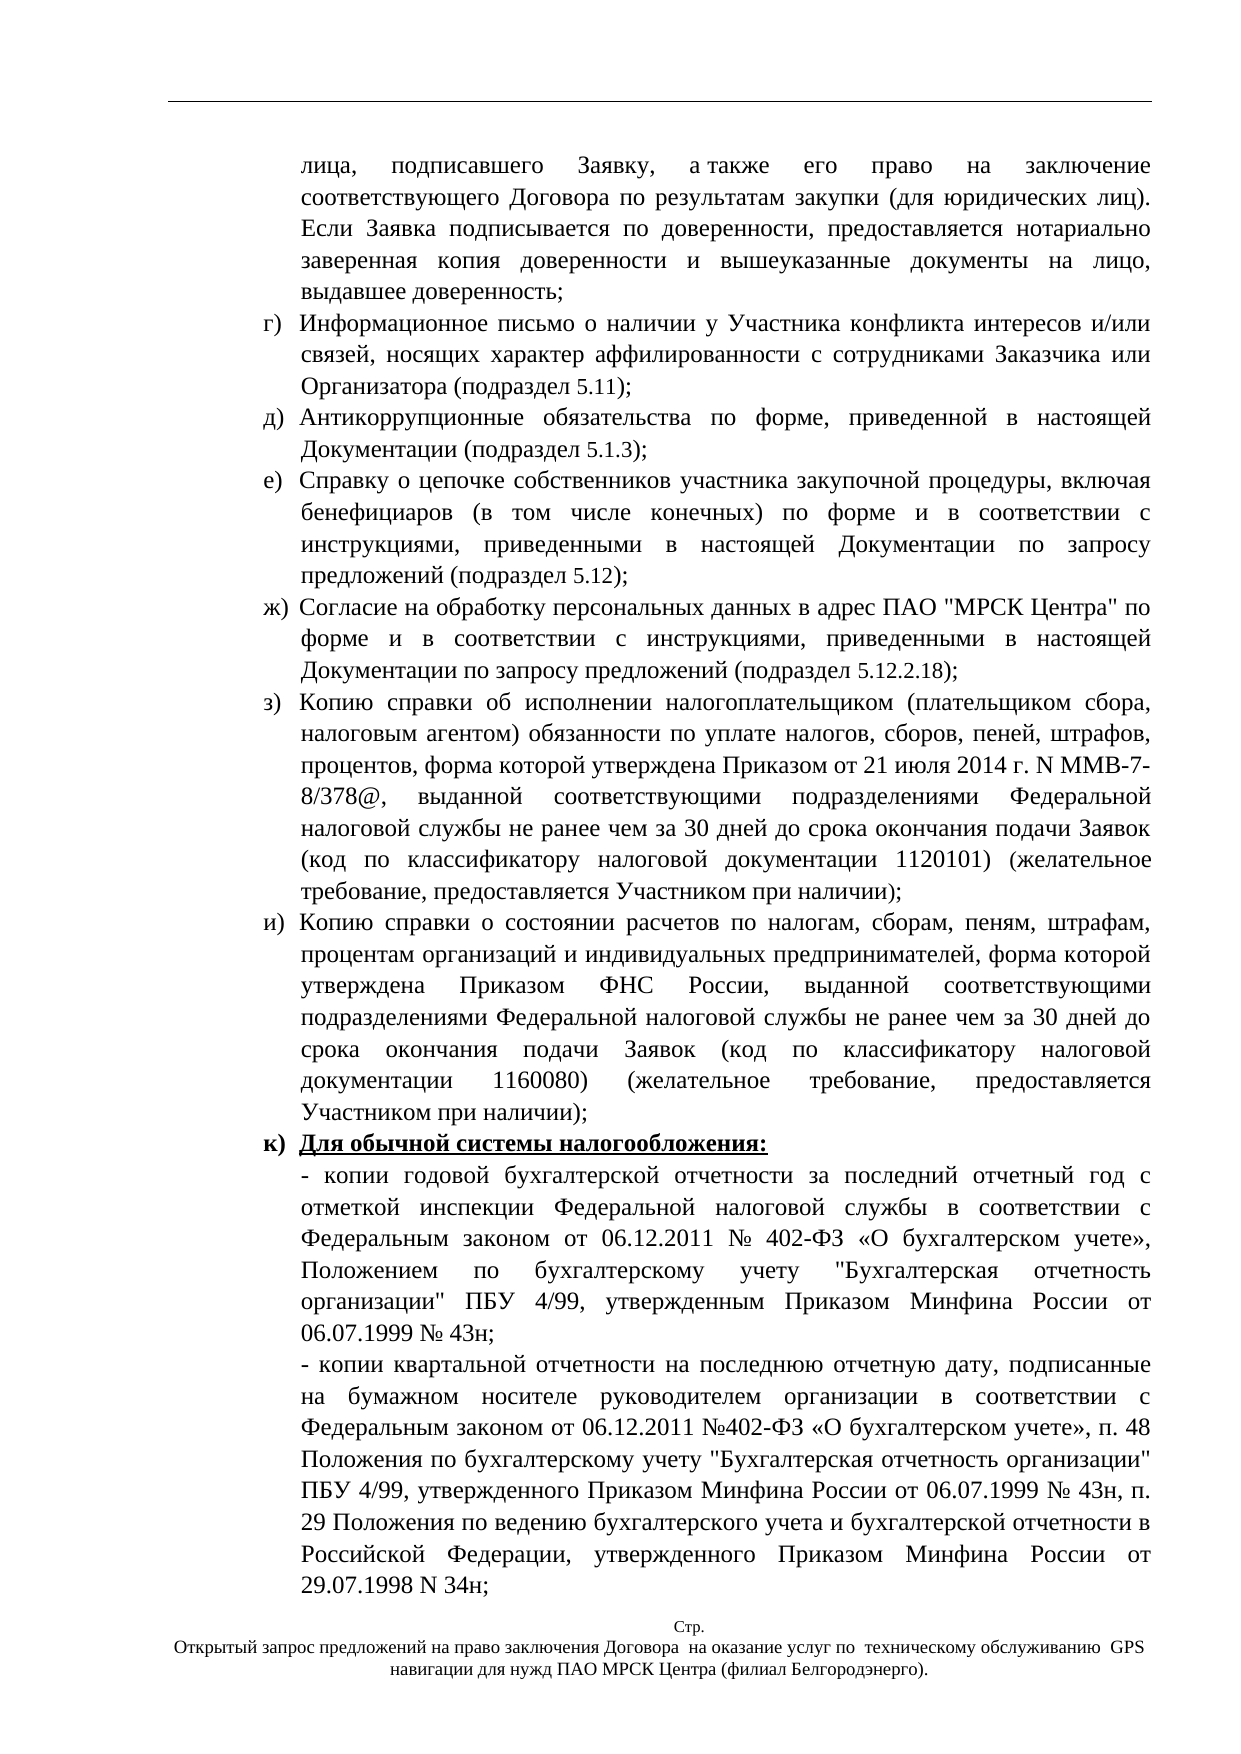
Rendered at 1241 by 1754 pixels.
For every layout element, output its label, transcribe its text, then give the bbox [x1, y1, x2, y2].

list Информационное письмо о наличии у Участника конфликта интересов и/или связей, носящих характер аффилированности с сотрудниками Заказчика или Организатора (подраздел 5.11); [263, 308, 1152, 400]
text - копии годовой бухгалтерской отчетности за последний отчетный год с отметкой инспекции Федеральной налоговой службы в соответствии с Федеральным законом от 06.12.2011 № 402-ФЗ «О бухгалтерском учете», Положением по бухгалтерскому учету "Бухгалтерская отчетность организации" ПБУ 4/99, утвержденным Приказом Минфина России от 06.07.1999 № 43н; [301, 1160, 1152, 1347]
list Копию справки о состоянии расчетов по налогам, сборам, пеням, штрафам, процентам организаций и индивидуальных предпринимателей, форма которой утверждена Приказом ФНС России, выданной соответствующими подразделениями Федеральной налоговой службы не ранее чем за 30 дней до срока окончания подачи Заявок (код по классификатору налоговой документации 1160080) (желательное требование, предоставляется Участником при наличии); [263, 907, 1152, 1126]
list Для обычной системы налогообложения: [263, 1128, 1152, 1157]
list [263, 150, 1152, 305]
text - копии квартальной отчетности на последнюю отчетную дату, подписанные на бумажном носителе руководителем организации в соответствии с Федеральным законом от 06.12.2011 №402-ФЗ «О бухгалтерском учете», п. 48 Положения по бухгалтерскому учету "Бухгалтерская отчетность организации" ПБУ 4/99, утвержденного Приказом Минфина России от 06.07.1999 № 43н, п. 29 Положения по ведению бухгалтерского учета и бухгалтерской отчетности в Российской Федерации, утвержденного Приказом Минфина России от 29.07.1998 N 34н; [301, 1349, 1152, 1599]
list Согласие на обработку персональных данных в адрес ПАО "МРСК Центра" по форме и в соответствии с инструкциями, приведенными в настоящей Документации по запросу предложений (подраздел 5.12.2.18); [263, 592, 1152, 684]
list Антикоррупционные обязательства по форме, приведенной в настоящей Документации (подраздел 5.1.3); [263, 402, 1152, 463]
list Копию справки об исполнении налогоплательщиком (плательщиком сбора, налоговым агентом) обязанности по уплате налогов, сборов, пеней, штрафов, процентов, форма которой утверждена Приказом от 21 июля 2014 г. N ММВ-7-8/378@, выданной соответствующими подразделениями Федеральной налоговой службы не ранее чем за 30 дней до срока окончания подачи Заявок (код по классификатору налоговой документации 1120101) (желательное требование, предоставляется Участником при наличии); [263, 687, 1152, 905]
list Справку о цепочке собственников участника закупочной процедуры, включая бенефициаров (в том числе конечных) по форме и в соответствии с инструкциями, приведенными в настоящей Документации по запросу предложений (подраздел 5.12); [263, 466, 1152, 589]
